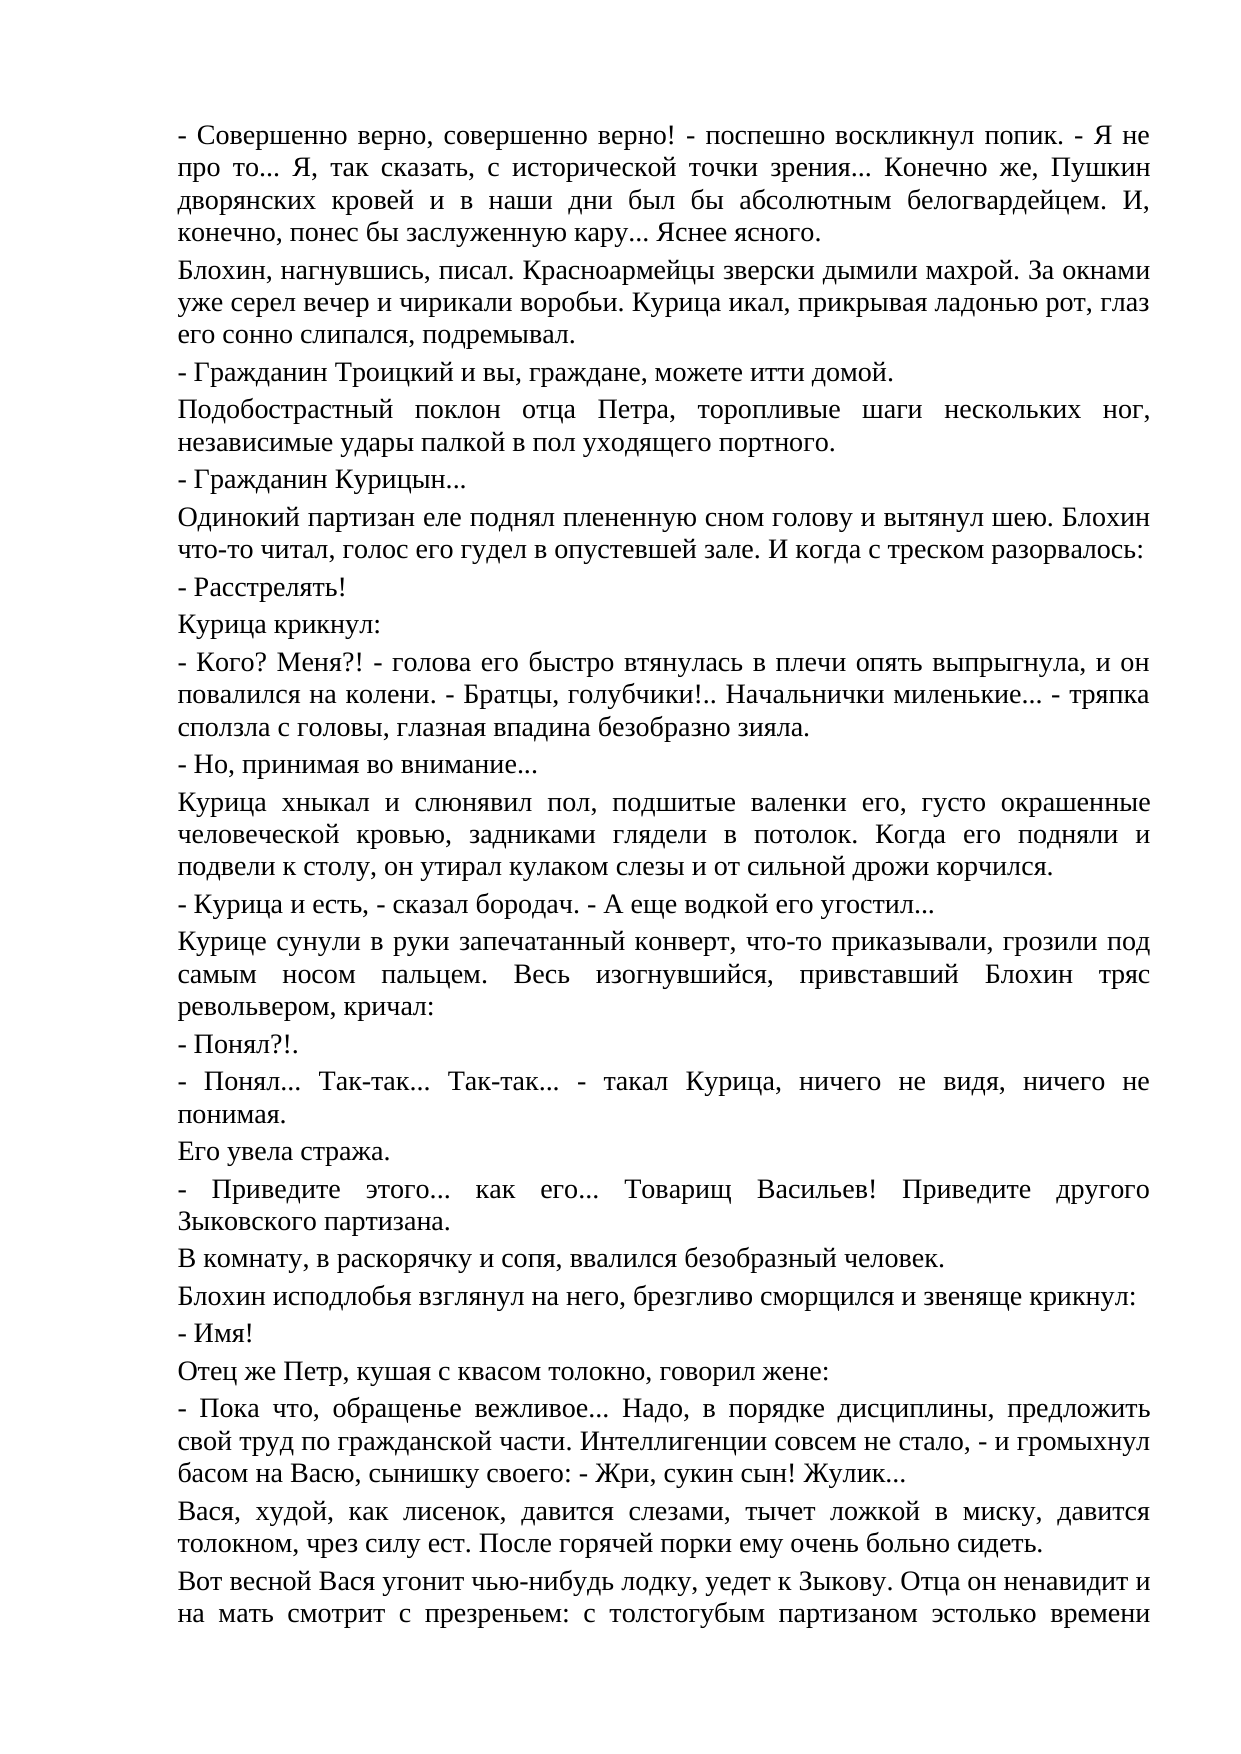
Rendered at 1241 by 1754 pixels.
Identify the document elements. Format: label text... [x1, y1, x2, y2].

text Блохин исподлобья взглянул на него, брезгливо сморщился и звеняще крикнул: [177, 1279, 1152, 1311]
text - Пока что, обращенье вежливое... Надо, в порядке дисциплины, предложить свой труд по гражданской части. Интеллигенции совсем не стало, - и громыхнул басом на Васю, сынишку своего: - Жри, сукин сын! Жулик... [177, 1392, 1152, 1489]
text Подобострастный поклон отца Петра, торопливые шаги нескольких ног, независимые удары палкой в пол уходящего портного. [177, 393, 1152, 457]
text - Курица и есть, - сказал бородач. - А еще водкой его угостил... [177, 887, 1152, 919]
text - Гражданин Троицкий и вы, граждане, можете итти домой. [177, 355, 1152, 387]
text Курица хныкал и слюнявил пол, подшитые валенки его, густо окрашенные человеческой кровью, задниками глядели в потолок. Когда его подняли и подвели к столу, он утирал кулаком слезы и от сильной дрожи корчился. [177, 785, 1152, 882]
text - Расстрелять! [177, 570, 1152, 602]
text - Гражданин Курицын... [177, 462, 1152, 495]
text Курице сунули в руки запечатанный конверт, что-то приказывали, грозили под самым носом пальцем. Весь изогнувшийся, привставший Блохин тряс револьвером, кричал: [177, 924, 1152, 1022]
text Блохин, нагнувшись, писал. Красноармейцы зверски дымили махрой. За окнами уже серел вечер и чирикали воробьи. Курица икал, прикрывая ладонью рот, глаз его сонно слипался, подремывал. [177, 253, 1152, 350]
text - Понял... Так-так... Так-так... - такал Курица, ничего не видя, ничего не понимая. [177, 1064, 1152, 1129]
text Курица крикнул: [177, 607, 1152, 640]
text - Кого? Меня?! - голова его быстро втянулась в плечи опять выпрыгнула, и он повалился на колени. - Братцы, голубчики!.. Начальнички миленькие... - тряпка сползла с головы, глазная впадина безобразно зияла. [177, 645, 1152, 742]
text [177, 1564, 1152, 1628]
text В комнату, в раскорячку и сопя, ввалился безобразный человек. [177, 1242, 1152, 1274]
text Его увела стража. [177, 1134, 1152, 1167]
text - Понял?!. [177, 1027, 1152, 1059]
text Вася, худой, как лисенок, давится слезами, тычет ложкой в миску, давится толокном, чрез силу ест. После горячей порки ему очень больно сидеть. [177, 1494, 1152, 1559]
text - Имя! [177, 1317, 1152, 1349]
text - Но, принимая во внимание... [177, 747, 1152, 779]
text - Приведите этого... как его... Товарищ Васильев! Приведите другого Зыковского партизана. [177, 1172, 1152, 1236]
text Одинокий партизан еле поднял плененную сном голову и вытянул шею. Блохин что-то читал, голос его гудел в опустевшей зале. И когда с треском разорвалось: [177, 500, 1152, 565]
text - Совершенно верно, совершенно верно! - поспешно воскликнул попик. - Я не про то... Я, так сказать, с исторической точки зрения... Конечно же, Пушкин дворянских кровей и в наши дни был бы абсолютным белогвардейцем. И, конечно, понес бы заслуженную кару... Яснее ясного. [177, 118, 1152, 248]
text Отец же Петр, кушая с квасом толокно, говорил жене: [177, 1354, 1152, 1386]
